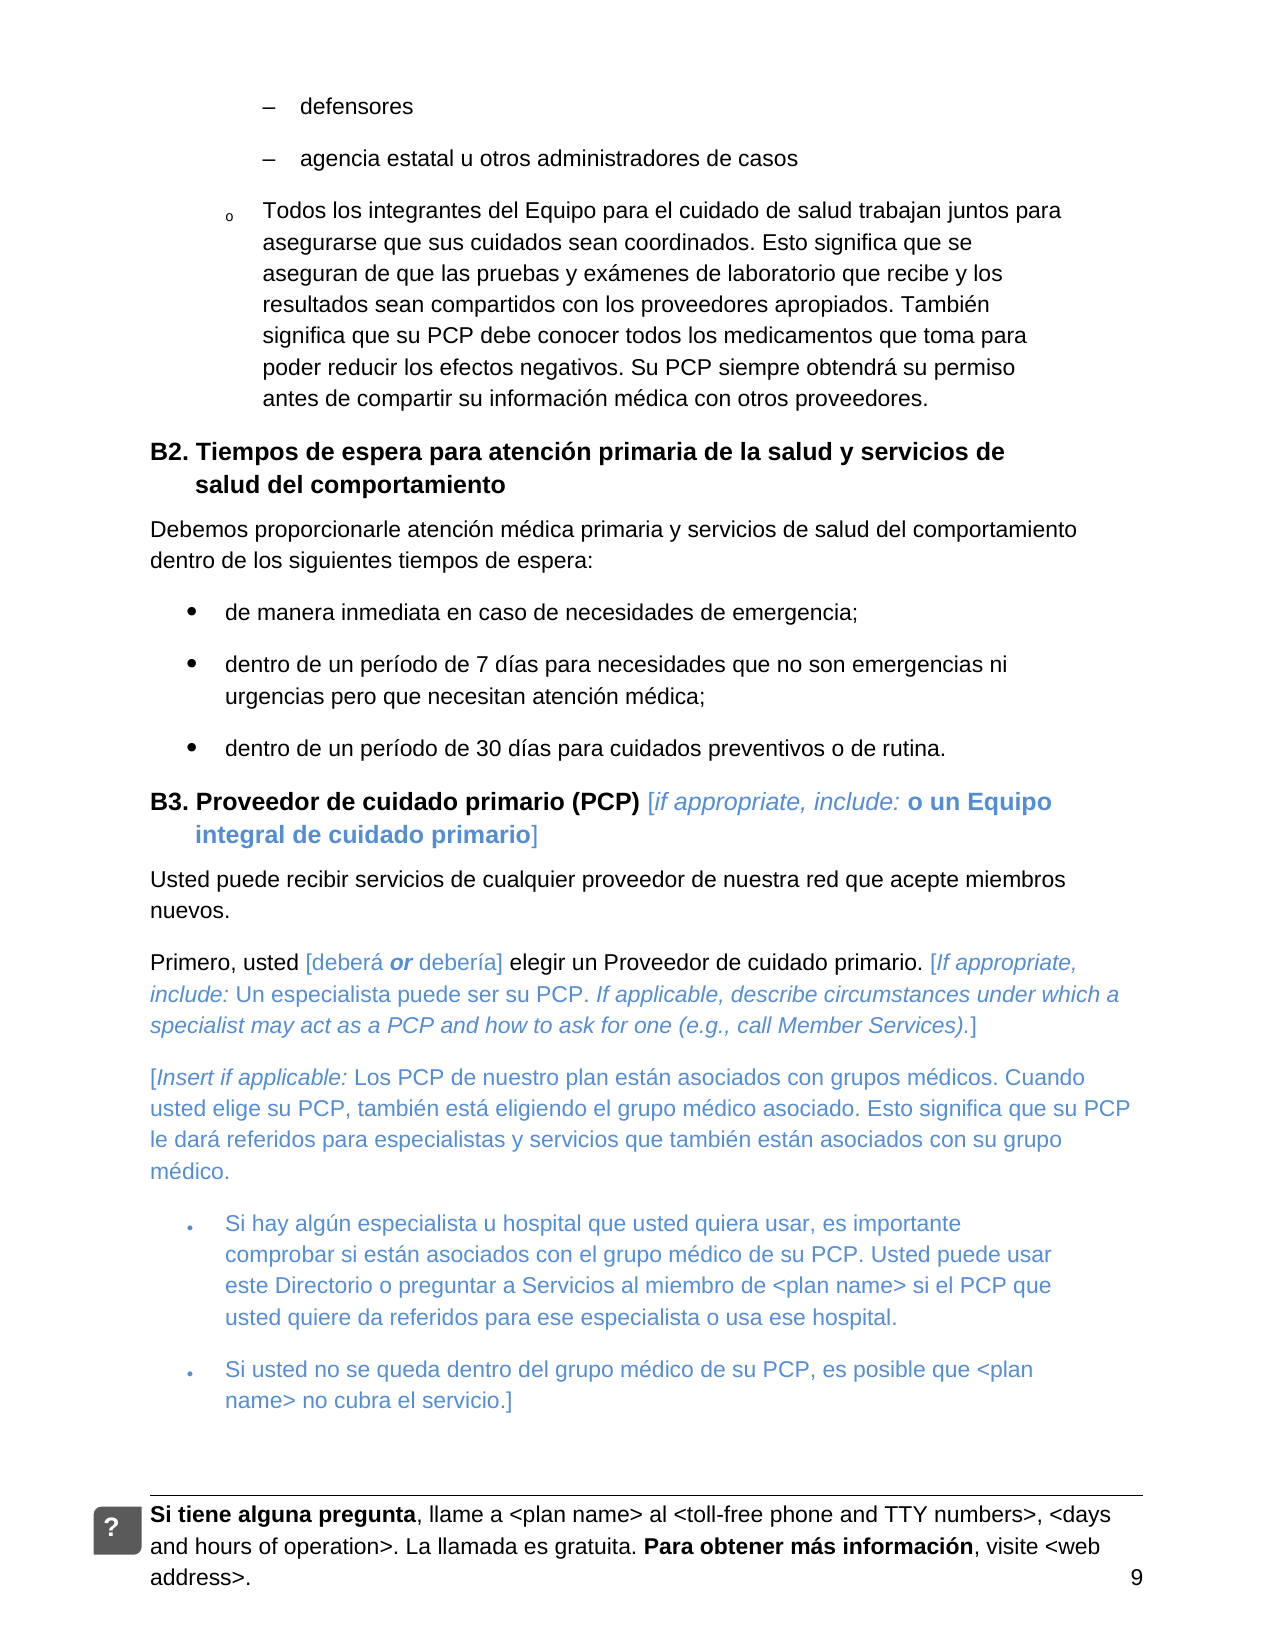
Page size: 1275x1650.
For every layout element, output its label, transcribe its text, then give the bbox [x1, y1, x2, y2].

list de manera inmediata en caso de necesidades de emergencia; [187, 596, 1068, 627]
subtitle B3. Proveedor de cuidado primario (PCP) [if appropriate, include: o un Equipo integral de cuidado primario] [150, 783, 1068, 850]
list defensores [262, 89, 1143, 121]
list dentro de un período de 7 días para necesidades que no son emergencias ni urgencias pero que necesitan atención médica; [187, 648, 1068, 710]
text Usted puede recibir servicios de cualquier proveedor de nuestra red que acepte miembros nuevos. [150, 862, 1143, 925]
text Primero, usted [deberá or debería] elegir un Proveedor de cuidado primario. [If appropriate, include: Un especialista puede ser su PCP. If applicable, describe circumstances under which a specialist may act as a PCP and how to ask for one (e.g., call Member Services).] [150, 946, 1143, 1039]
list Todos los integrantes del Equipo para el cuidado de salud trabajan juntos para asegurarse que sus cuidados sean coordinados. Esto significa que se aseguran de que las pruebas y exámenes de laboratorio que recibe y los resultados sean compartidos con los proveedores apropiados. También significa que su PCP debe conocer todos los medicamentos que toma para poder reducir los efectos negativos. Su PCP siempre obtendrá su permiso antes de compartir su información médica con otros proveedores. [225, 194, 1068, 412]
list agencia estatal u otros administradores de casos [262, 142, 1143, 173]
list dentro de un período de 30 días para cuidados preventivos o de rutina. [187, 731, 1068, 762]
list Si usted no se queda dentro del grupo médico de su PCP, es posible que <plan name> no cubra el servicio.] [187, 1352, 1068, 1414]
text Debemos proporcionarle atención médica primaria y servicios de salud del comportamiento dentro de los siguientes tiempos de espera: [150, 512, 1143, 575]
subtitle B2. Tiempos de espera para atención primaria de la salud y servicios de salud del comportamiento [150, 433, 1068, 500]
list Si hay algún especialista u hospital que usted quiera usar, es importante comprobar si están asociados con el grupo médico de su PCP. Usted puede usar este Directorio o preguntar a Servicios al miembro de <plan name> si el PCP que usted quiere da referidos para ese especialista o usa ese hospital. [187, 1206, 1068, 1331]
text [Insert if applicable: Los PCP de nuestro plan están asociados con grupos médicos. Cuando usted elige su PCP, también está eligiendo el grupo médico asociado. Esto significa que su PCP le dará referidos para especialistas y servicios que también están asociados con su grupo médico. [150, 1060, 1143, 1185]
